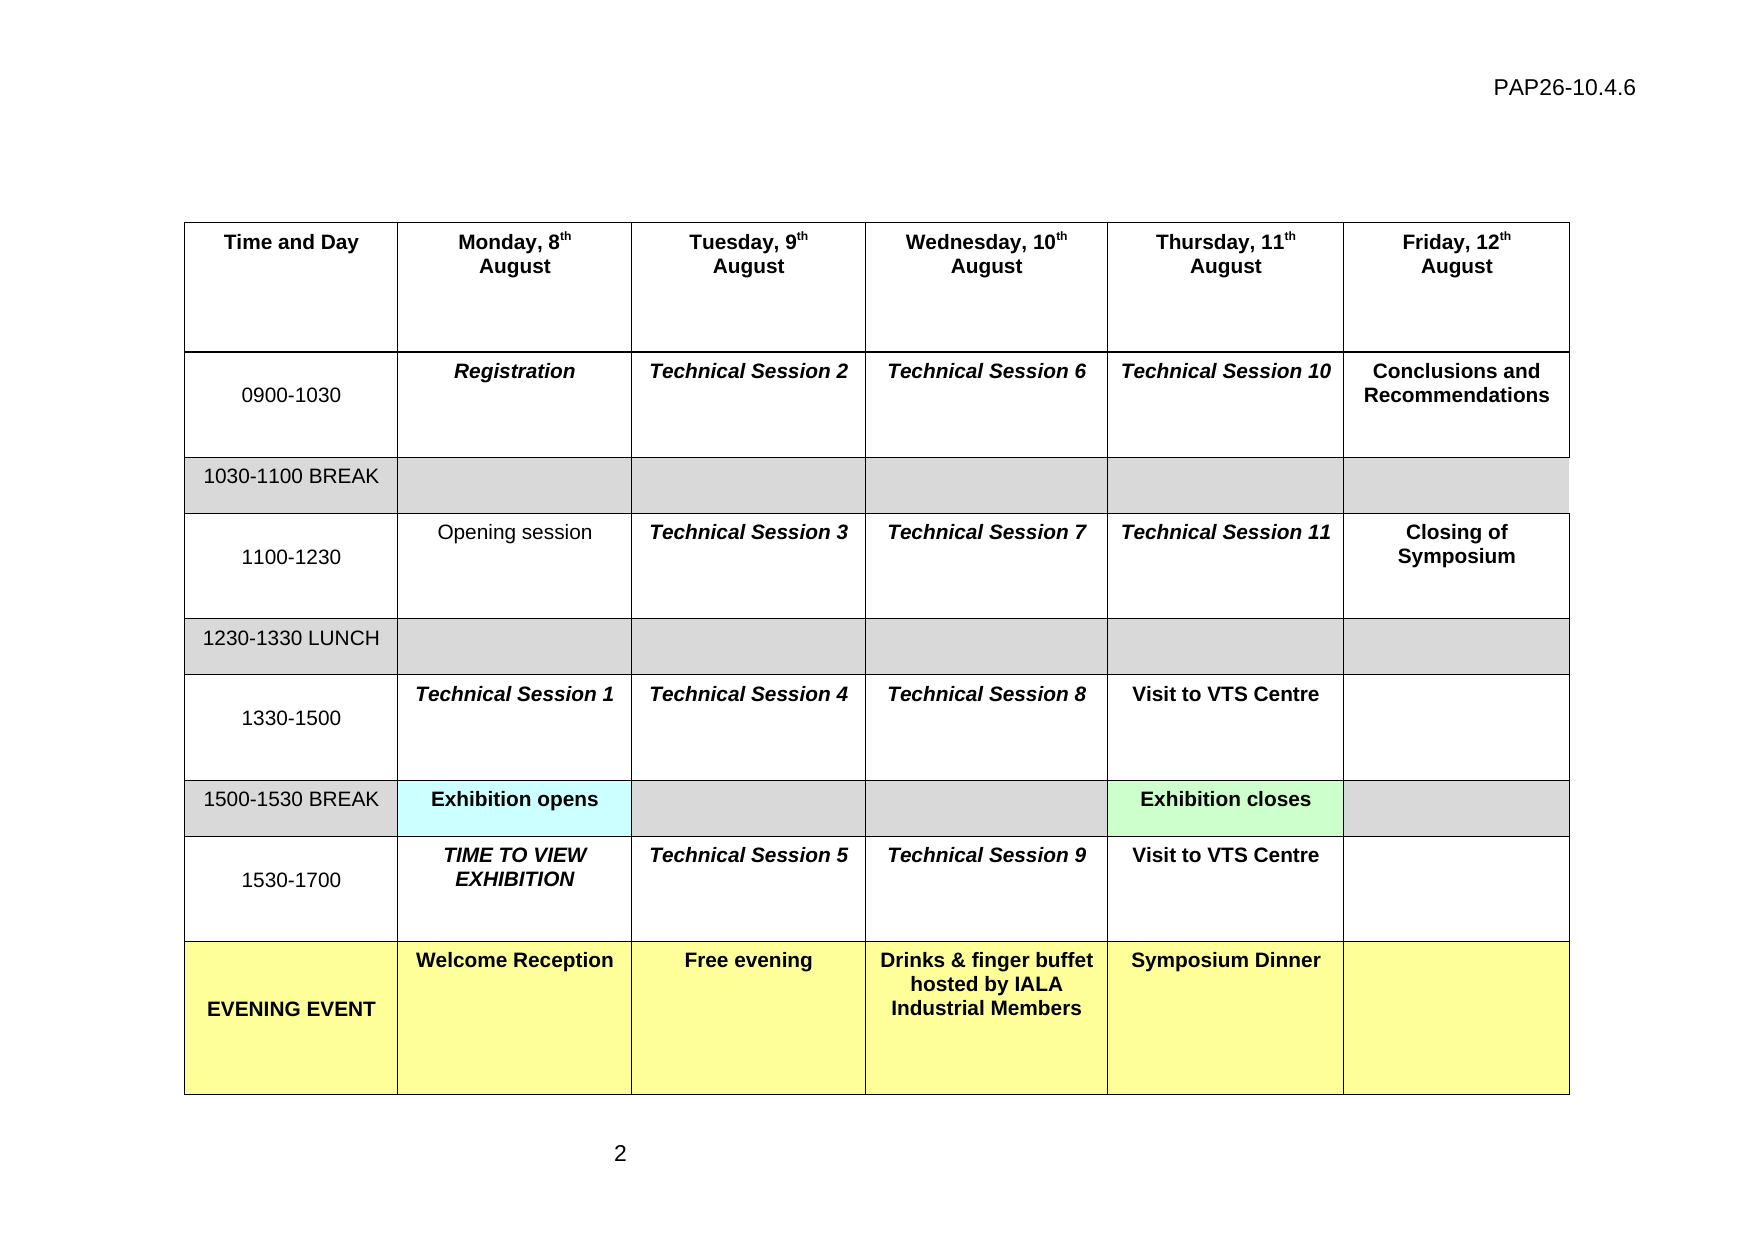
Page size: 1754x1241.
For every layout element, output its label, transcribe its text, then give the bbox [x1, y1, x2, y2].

table_header Thursday, 11th August [1108, 223, 1343, 351]
table_cell [398, 619, 631, 674]
table_cell 1230-1330 LUNCH [185, 619, 397, 674]
table_cell 1500-1530 BREAK [185, 781, 397, 836]
table_cell [866, 619, 1107, 674]
table_cell [1344, 942, 1569, 1094]
table_cell [866, 458, 1107, 513]
table_cell Exhibition closes [1108, 781, 1343, 836]
table_cell [1344, 619, 1569, 674]
table_cell Registration [398, 353, 631, 457]
table_cell Technical Session 8 [866, 675, 1107, 779]
table_cell [632, 619, 865, 674]
table_cell Technical Session 9 [866, 837, 1107, 941]
table_cell Drinks & finger buffet hosted by IALA Industrial Members [866, 942, 1107, 1094]
table_cell Technical Session 11 [1108, 514, 1343, 618]
table_cell Visit to VTS Centre [1108, 837, 1343, 941]
table_cell Technical Session 1 [398, 675, 631, 779]
table_cell 1100-1230 [185, 514, 397, 618]
table_cell Visit to VTS Centre [1108, 675, 1343, 779]
table_cell Closing of Symposium [1344, 514, 1569, 618]
table_cell Technical Session 7 [866, 514, 1107, 618]
table_cell TIME TO VIEW EXHIBITION [398, 837, 631, 941]
table_cell [398, 458, 631, 513]
table_cell [632, 781, 865, 836]
table_cell Technical Session 5 [632, 837, 865, 941]
table_cell [632, 458, 865, 513]
table_cell Welcome Reception [398, 942, 631, 1094]
table_cell 1530-1700 [185, 837, 397, 941]
table_cell Conclusions and Recommendations [1344, 353, 1569, 457]
table_cell 0900-1030 [185, 353, 397, 457]
table_cell Exhibition opens [398, 781, 631, 836]
table_cell 1330-1500 [185, 675, 397, 779]
table_cell Technical Session 10 [1108, 353, 1343, 457]
table_cell Symposium Dinner [1108, 942, 1343, 1094]
table_cell [1344, 458, 1569, 513]
table_cell Technical Session 4 [632, 675, 865, 779]
table_header Monday, 8th August [398, 223, 631, 351]
table_header Tuesday, 9th August [632, 223, 865, 351]
table_cell [1108, 619, 1343, 674]
table_cell Free evening [632, 942, 865, 1094]
table_cell [1344, 675, 1569, 779]
table_header Friday, 12th August [1344, 223, 1569, 351]
table_cell 1030-1100 BREAK [185, 458, 397, 513]
table_cell EVENING EVENT [185, 942, 397, 1094]
table_cell Technical Session 2 [632, 353, 865, 457]
table_cell [1344, 781, 1569, 836]
table_header Wednesday, 10th August [866, 223, 1107, 351]
table_header Time and Day [185, 223, 397, 351]
table_cell [866, 781, 1107, 836]
table_cell [1108, 458, 1343, 513]
table_cell Technical Session 6 [866, 353, 1107, 457]
table_cell Opening session [398, 514, 631, 618]
table_cell [1344, 837, 1569, 941]
table_cell Technical Session 3 [632, 514, 865, 618]
